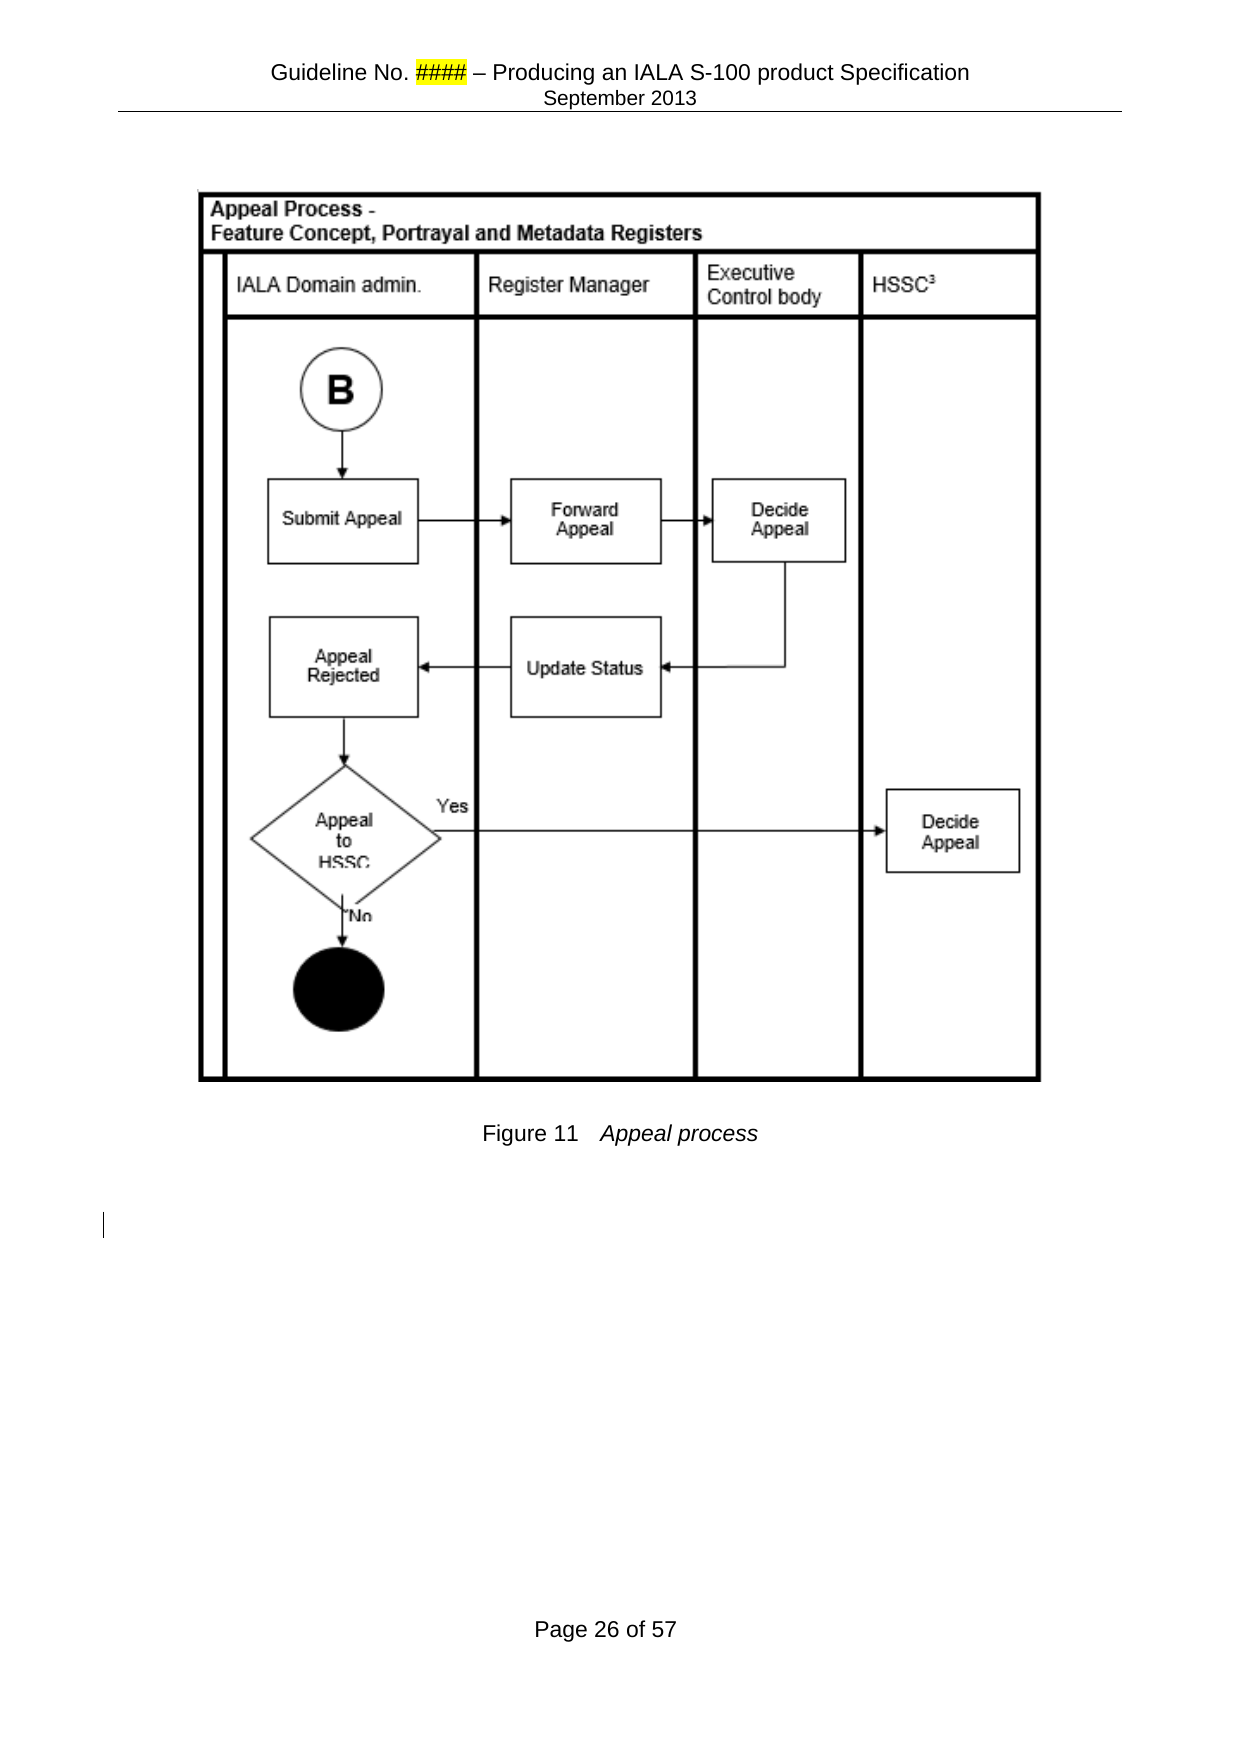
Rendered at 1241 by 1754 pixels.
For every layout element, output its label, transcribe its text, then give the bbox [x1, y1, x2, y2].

picture [197, 189, 1043, 1082]
text Appeal process [118, 1120, 1122, 1146]
